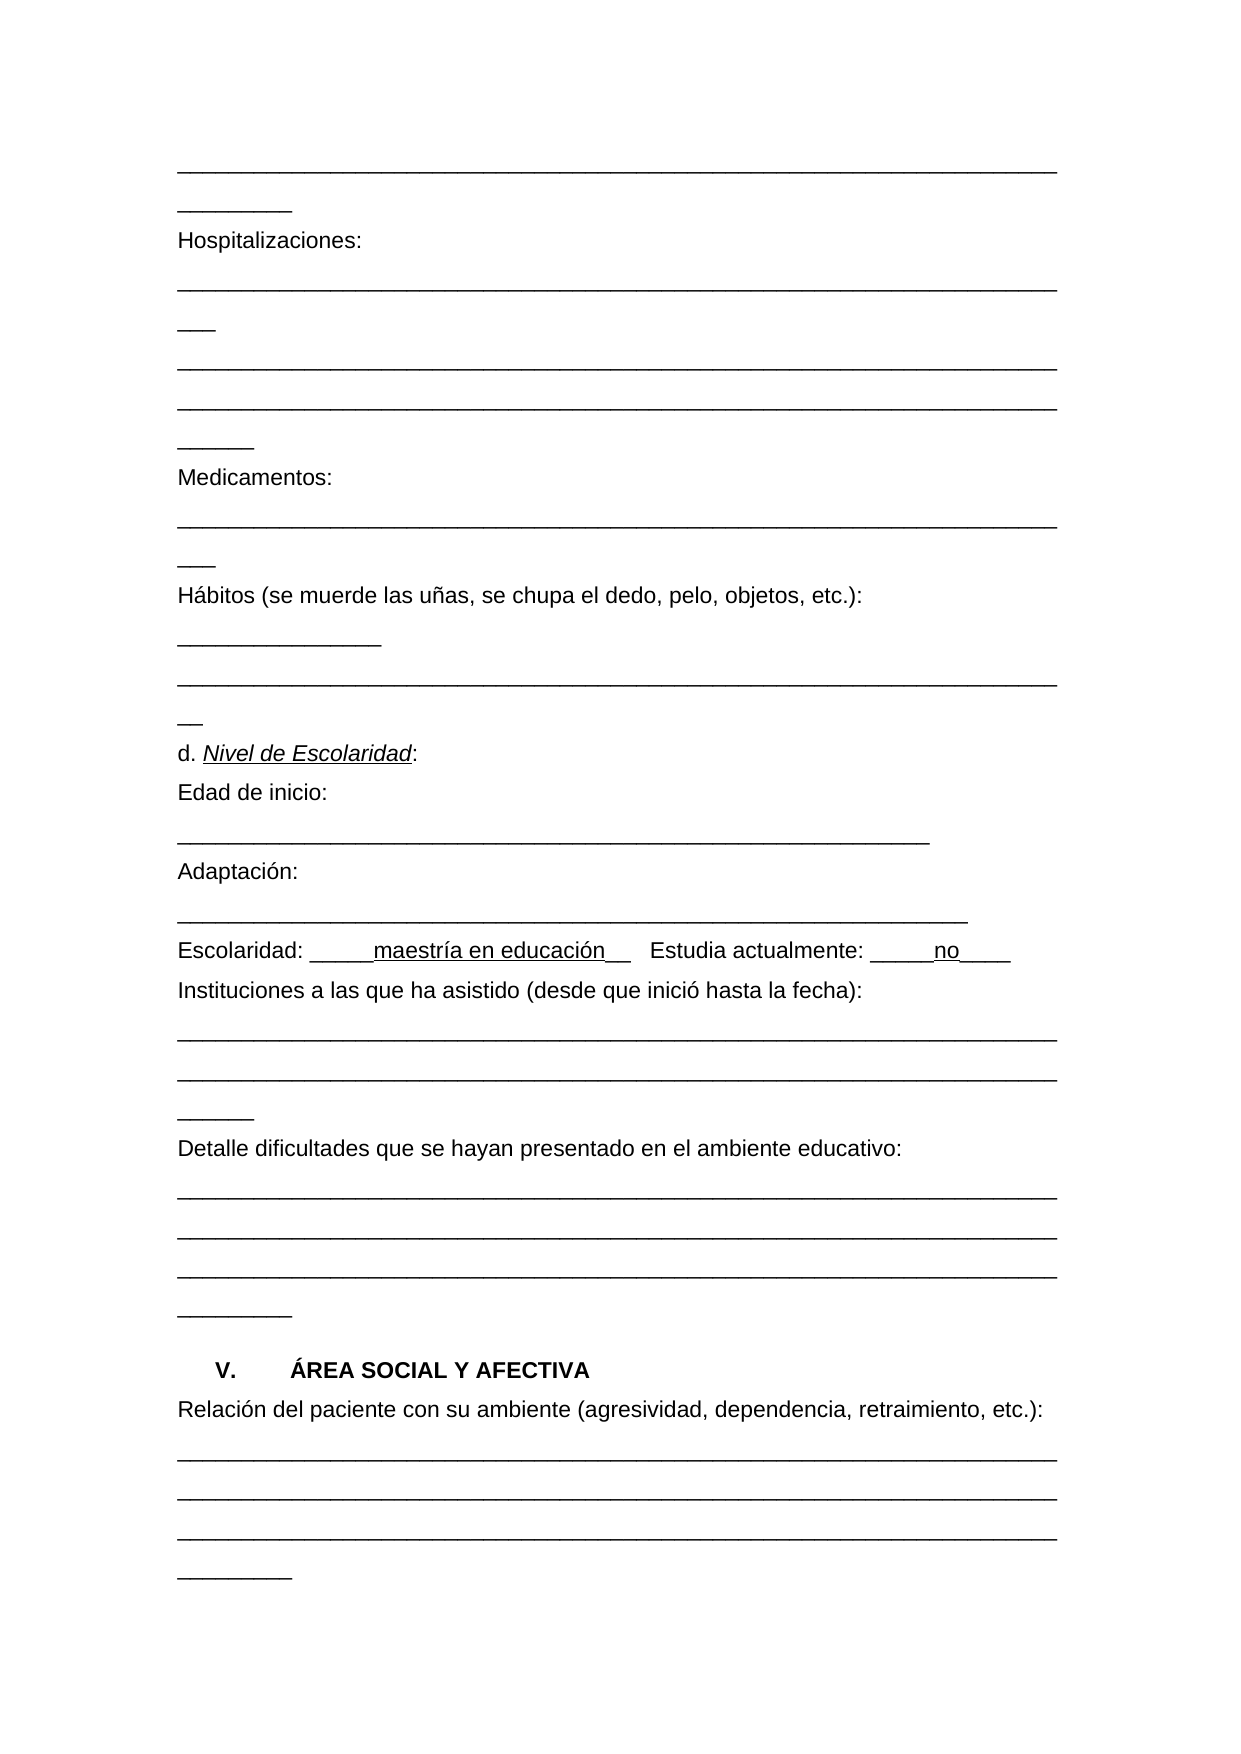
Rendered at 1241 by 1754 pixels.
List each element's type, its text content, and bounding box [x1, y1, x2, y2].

text Adaptación: ______________________________________________________________ [177, 858, 1063, 924]
text Edad de inicio: ___________________________________________________________ [177, 779, 1063, 845]
text Medicamentos: ________________________________________________________________________ [177, 463, 1063, 569]
list ÁREA SOCIAL Y AFECTIVA [215, 1357, 1063, 1383]
text ________________________________________________________________________________________________________________________________________________ [177, 345, 1063, 450]
text _______________________________________________________________________ [177, 661, 1063, 727]
text Hábitos (se muerde las uñas, se chupa el dedo, pelo, objetos, etc.): ________________ [177, 582, 1063, 648]
text Relación del paciente con su ambiente (agresividad, dependencia, retraimiento, etc.): ________________________________________________________________________________________________________________________________________________________________________________________________________________________ [177, 1396, 1063, 1581]
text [177, 148, 1063, 213]
text Hospitalizaciones: ________________________________________________________________________ [177, 227, 1063, 332]
text d. Nivel de Escolaridad: [177, 740, 1063, 766]
text Detalle dificultades que se hayan presentado en el ambiente educativo: [177, 1134, 1063, 1161]
text Escolaridad: _____maestría en educación__ Estudia actualmente: _____no____ [177, 937, 1063, 963]
text ________________________________________________________________________________________________________________________________________________________________________________________________________________________ [177, 1174, 1063, 1319]
text Instituciones a las que ha asistido (desde que inició hasta la fecha): [177, 977, 1063, 1003]
text ________________________________________________________________________________________________________________________________________________ [177, 1016, 1063, 1121]
